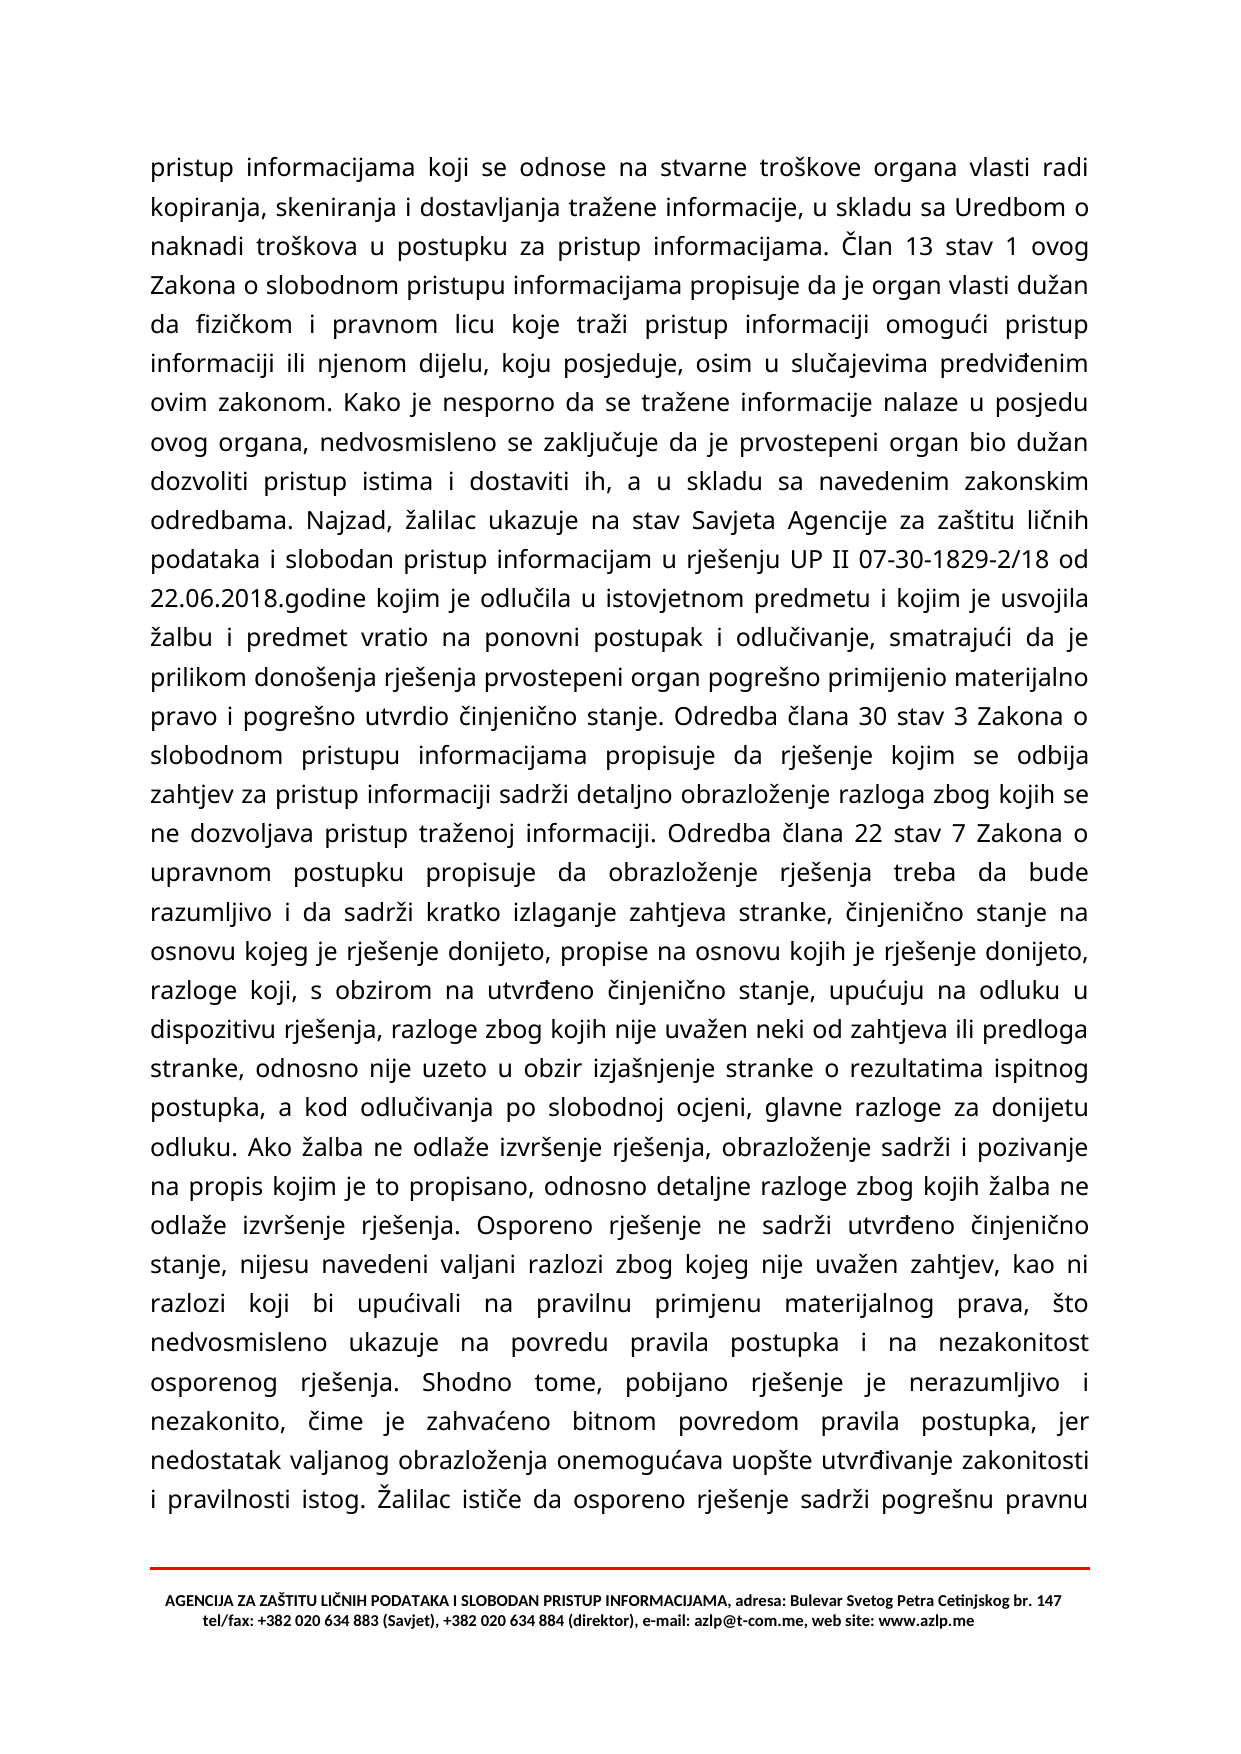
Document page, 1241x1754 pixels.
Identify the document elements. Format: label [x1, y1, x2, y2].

text [150, 150, 1090, 1516]
